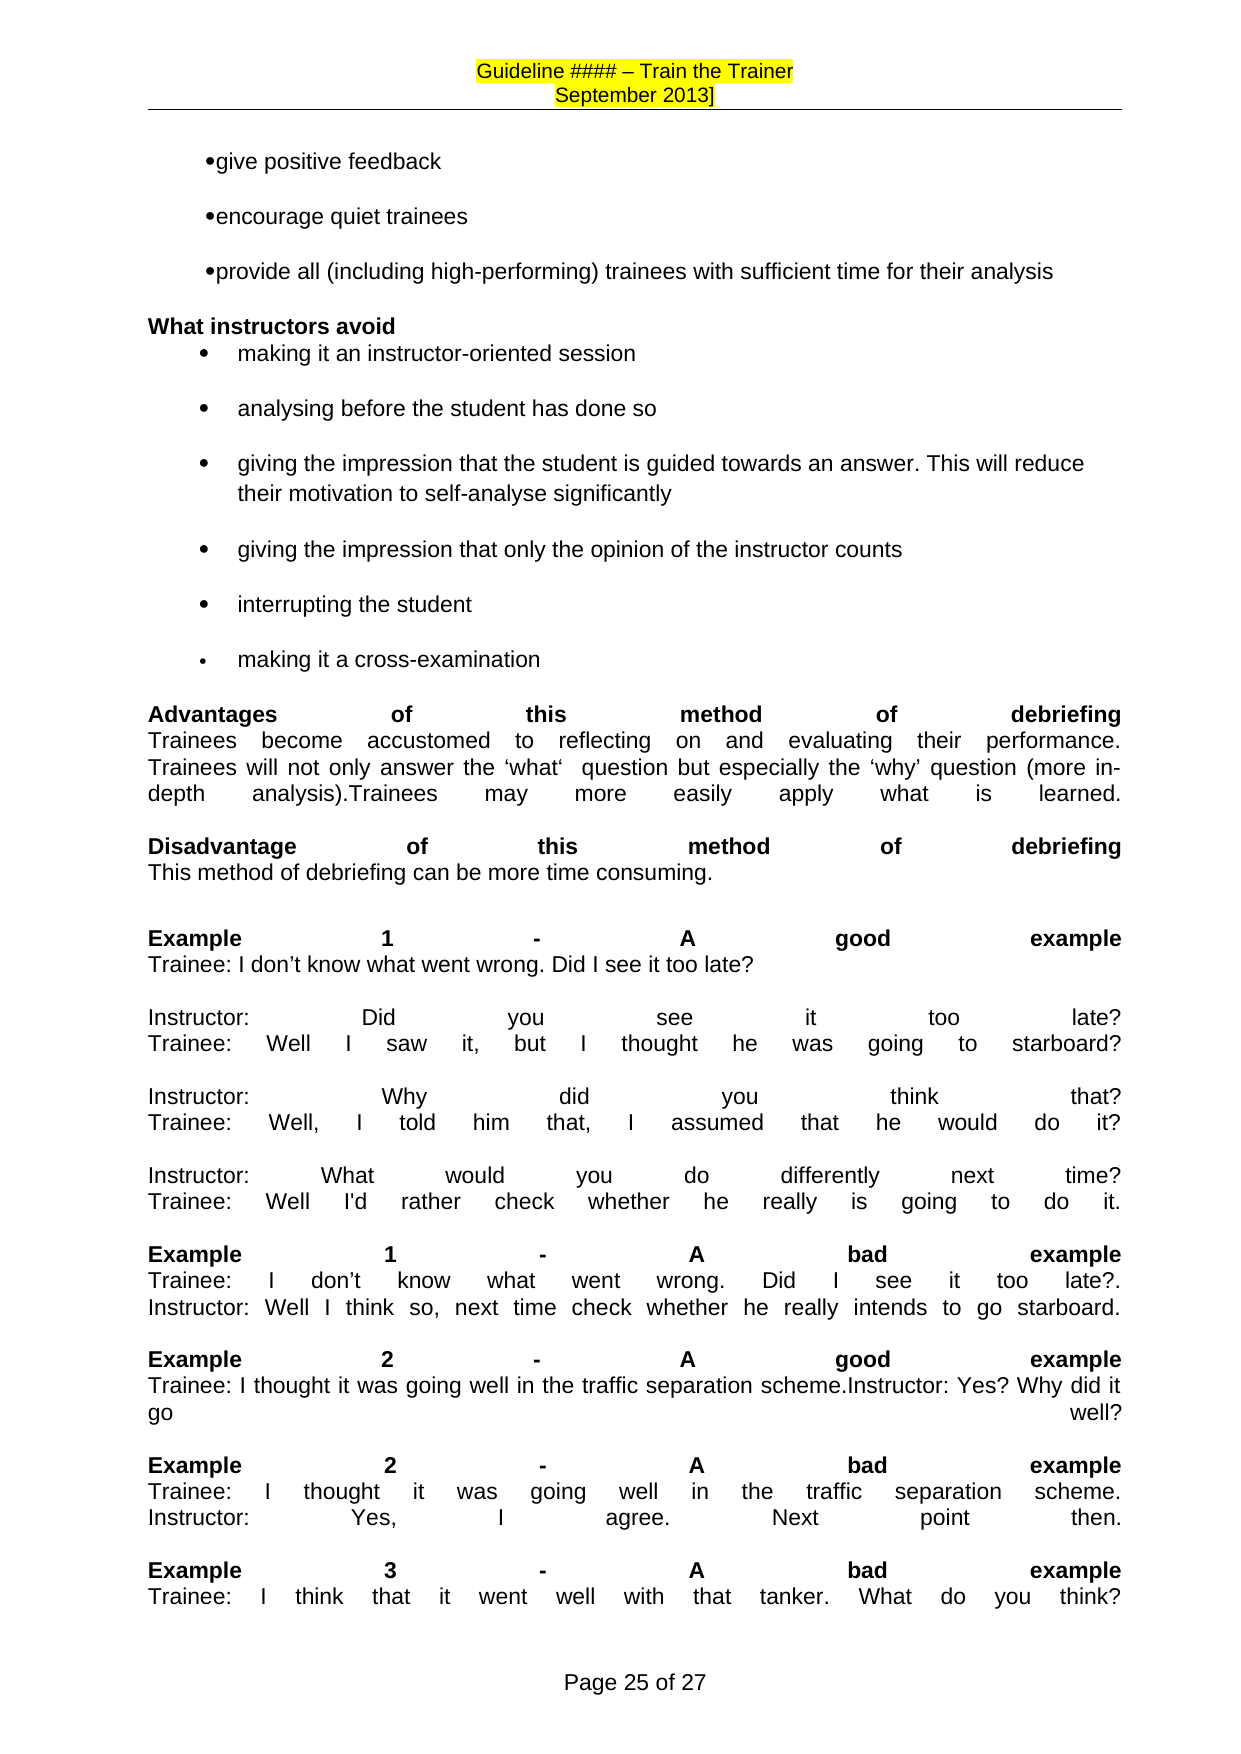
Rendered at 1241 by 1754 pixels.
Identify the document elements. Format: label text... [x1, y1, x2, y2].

list encourage quiet trainees [206, 203, 1101, 229]
list interrupting the student [200, 591, 1101, 617]
text Instructor: Why did you think that? Trainee: Well, I told him that, I assumed that he would do it? [148, 1083, 1122, 1162]
list giving the impression that only the opinion of the instructor counts [200, 536, 1101, 562]
list making it a cross-examination [200, 646, 1101, 672]
text Instructor: Did you see it too late? Trainee: Well I saw it, but I thought he was going to starboard? [148, 977, 1122, 1083]
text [148, 1162, 1122, 1610]
list making it an instructor-oriented session [200, 340, 1101, 366]
list give positive feedback [206, 148, 1101, 174]
list provide all (including high-performing) trainees with sufficient time for their analysis [206, 258, 1101, 284]
text Example 1 - A good example Trainee: I don’t know what went wrong. Did I see it too late? [148, 898, 1122, 977]
text Advantages of this method of debriefing Trainees become accustomed to reflecting on and evaluating their performance. Trainees will not only answer the ‘what‘ question but especially the ‘why’ question (more in-depth analysis).Trainees may more easily apply what is learned. Disadvantage of this method of debriefing This method of debriefing can be more time consuming. [148, 701, 1122, 886]
list analysing before the student has done so [200, 395, 1101, 421]
text What instructors avoid [148, 313, 1122, 340]
list giving the impression that the student is guided towards an answer. This will reduce their motivation to self-analyse significantly [200, 450, 1101, 507]
